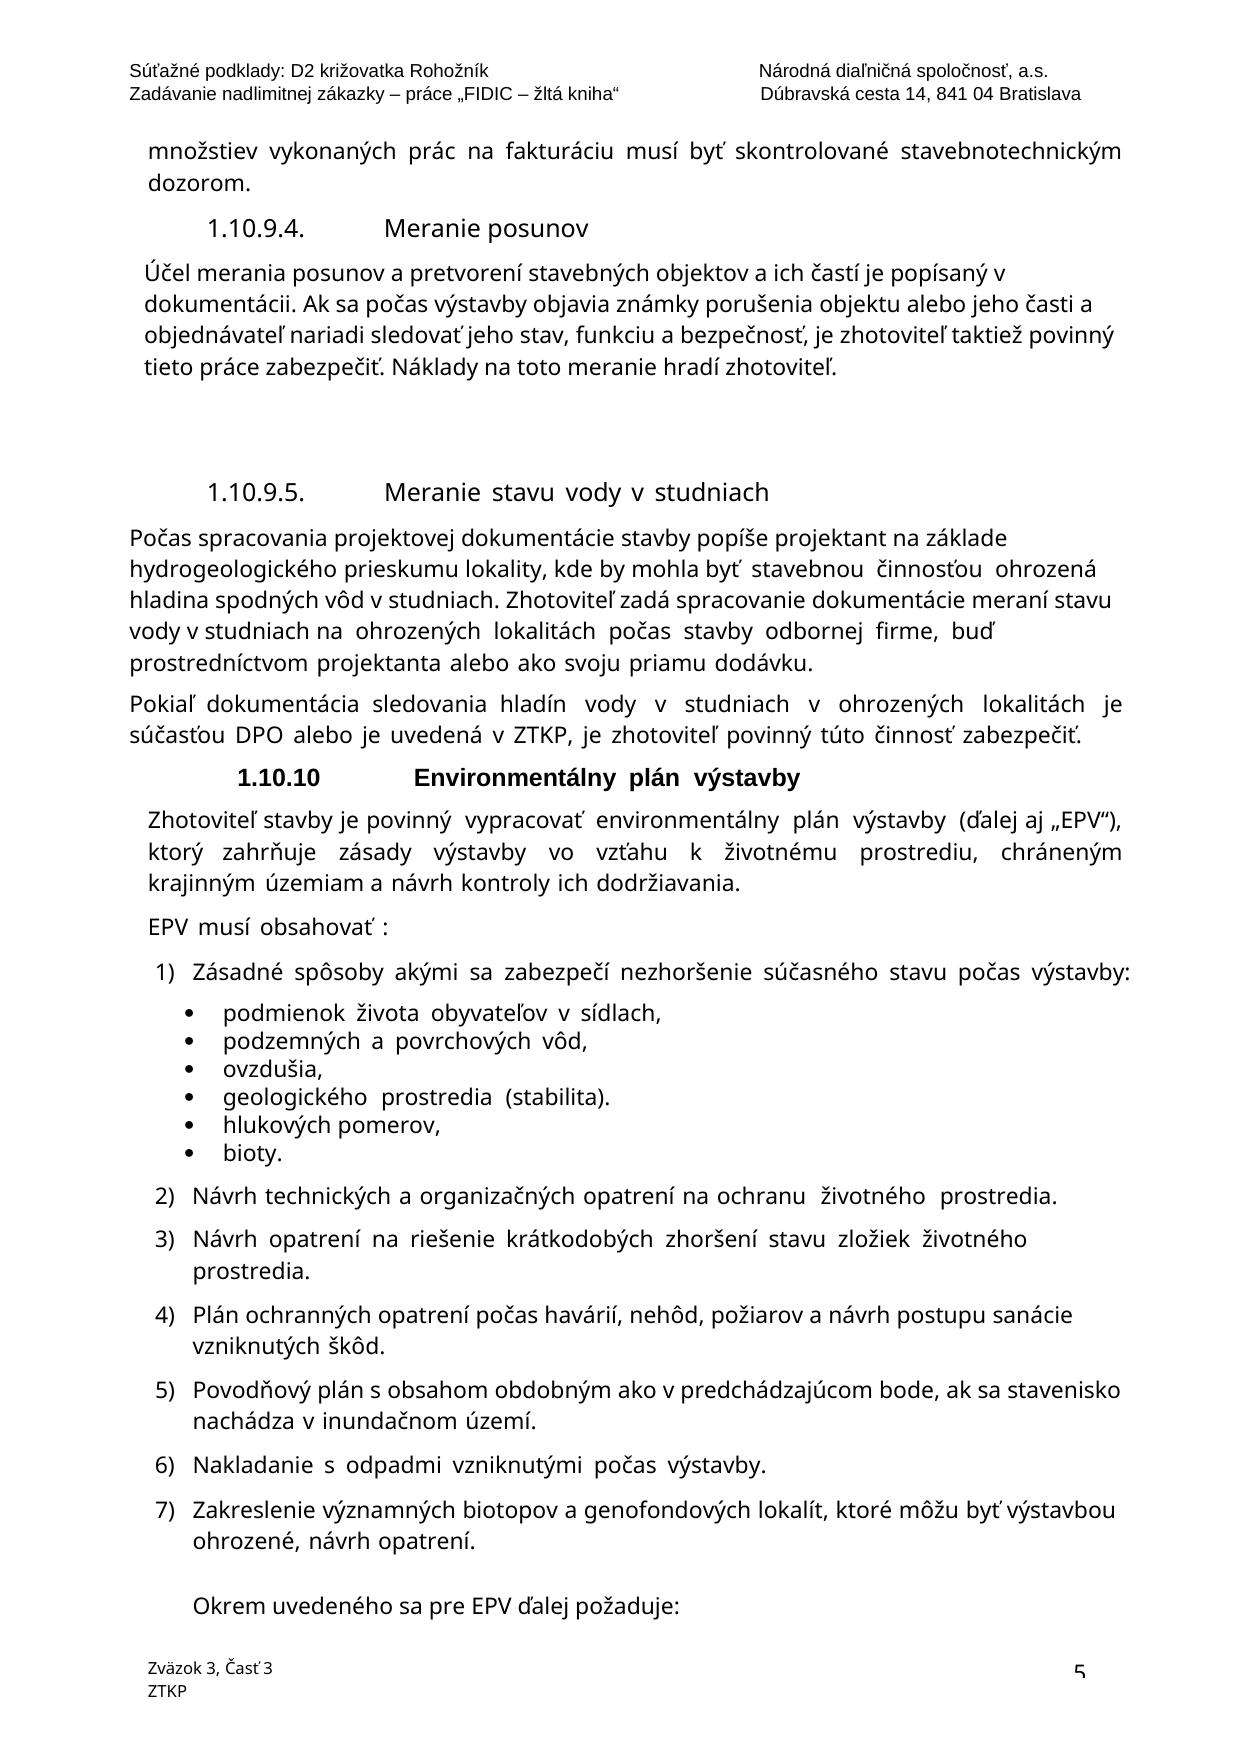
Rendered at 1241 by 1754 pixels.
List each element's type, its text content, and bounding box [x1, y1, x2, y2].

list Zásadné spôsoby akými sa zabezpečí nezhoršenie súčasného stavu počas výstavby: [154, 955, 1134, 987]
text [148, 135, 1123, 198]
text Účel merania posunov a pretvorení stavebných objektov a ich častí je popísaný v dokumentácii. Ak sa počas výstavby objavia známky porušenia objektu alebo jeho časti a objednávateľ nariadi sledovať jeho stav, funkciu a bezpečnosť, je zhotoviteľ taktiež povinný tieto práce zabezpečiť. Náklady na toto meranie hradí zhotoviteľ. [144, 257, 1134, 382]
text Pokiaľ dokumentácia sledovania hladín vody v studniach v ohrozených lokalitách je súčasťou DPO alebo je uvedená v ZTKP, je zhotoviteľ povinný túto činnosť zabezpečiť. [129, 688, 1123, 750]
list Zakreslenie významných biotopov a genofondových lokalít, ktoré môžu byť výstavbou ohrozené, návrh opatrení. [155, 1493, 1123, 1556]
text Počas spracovania projektovej dokumentácie stavby popíše projektant na základe hydrogeologického prieskumu lokality, kde by mohla byť stavebnou činnosťou ohrozená hladina spodných vôd v studniach. Zhotoviteľ zadá spracovanie dokumentácie meraní stavu vody v studniach na ohrozených lokalitách počas stavby odbornej firme, buď prostredníctvom projektanta alebo ako svoju priamu dodávku. [129, 522, 1134, 678]
list Povodňový plán s obsahom obdobným ako v predchádzajúcom bode, ak sa stavenisko nachádza v inundačnom území. [155, 1374, 1123, 1437]
list Meranie posunov [207, 210, 1134, 244]
text EPV musí obsahovať : [148, 911, 1134, 943]
list Okrem uvedeného sa pre EPV ďalej požaduje: [192, 1590, 1134, 1621]
list Plán ochranných opatrení počas havárií, nehôd, požiarov a návrh postupu sanácie vzniknutých škôd. [155, 1299, 1123, 1361]
list podmienok života obyvateľov v sídlach, [185, 999, 1134, 1027]
list bioty. [185, 1139, 1134, 1167]
list Návrh technických a organizačných opatrení na ochranu životného prostredia. [154, 1180, 1123, 1211]
list geologického prostredia (stabilita). [185, 1083, 1134, 1111]
list hlukových pomerov, [185, 1111, 1134, 1139]
list Návrh opatrení na riešenie krátkodobých zhoršení stavu zložiek životného prostredia. [154, 1223, 1134, 1286]
subtitle Environmentálny plán výstavby [237, 763, 1134, 791]
list podzemných a povrchových vôd, [185, 1027, 1134, 1055]
list Nakladanie s odpadmi vzniknutými počas výstavby. [154, 1449, 1134, 1481]
list Meranie stavu vody v studniach [207, 475, 1134, 509]
text Zhotoviteľ stavby je povinný vypracovať environmentálny plán výstavby (ďalej aj „EPV“), ktorý zahrňuje zásady výstavby vo vzťahu k životnému prostrediu, chráneným krajinným územiam a návrh kontroly ich dodržiavania. [148, 804, 1123, 899]
list ovzdušia, [185, 1055, 1134, 1083]
